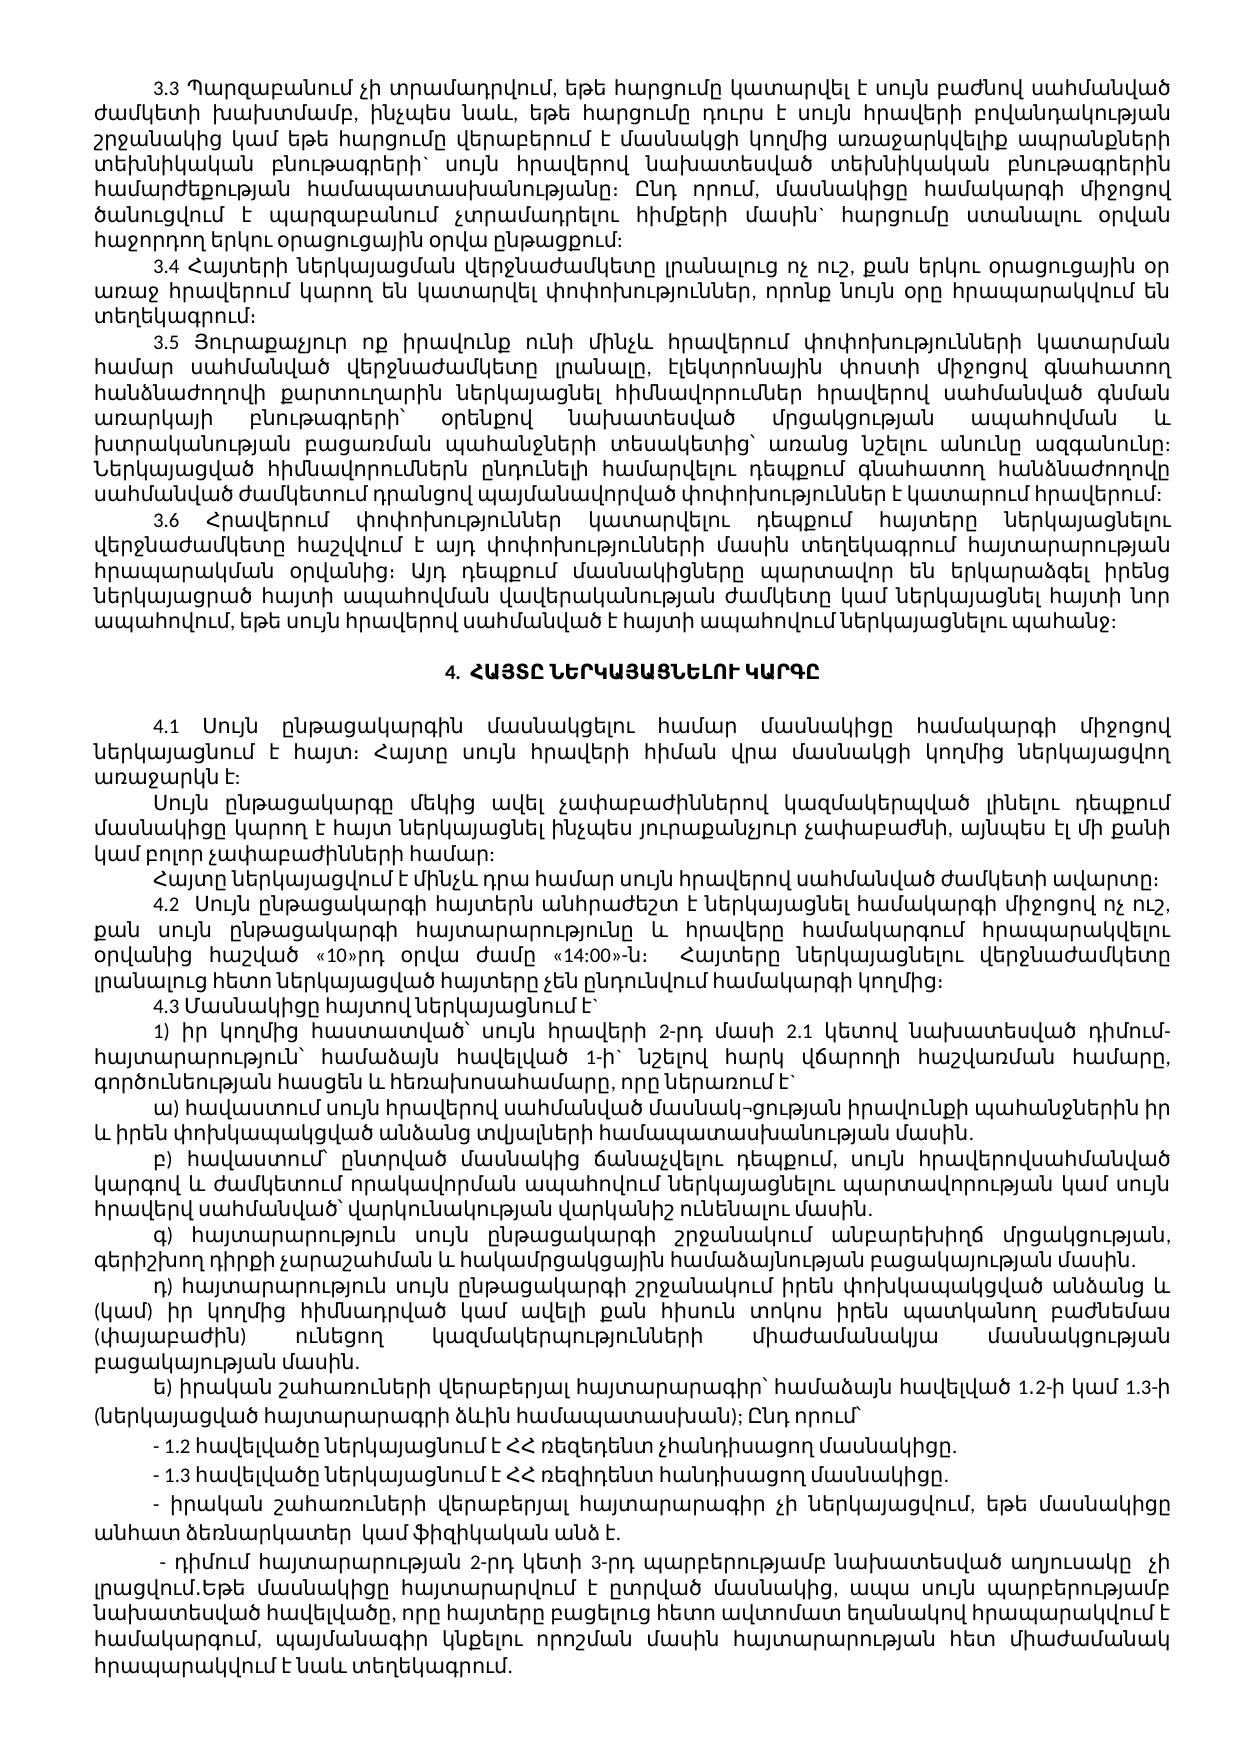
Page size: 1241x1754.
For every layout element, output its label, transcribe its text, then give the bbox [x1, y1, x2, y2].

text - իրական շահառուների վերաբերյալ հայտարարագիր չի ներկայացվում, եթե մասնակիցը անհատ ձեռնարկատեր կամ ֆիզիկական անձ է. [94, 1491, 1171, 1546]
text 4.3 Մասնակիցը հայտով ներկայացնում է` [94, 993, 1171, 1019]
text 3.6 Հրավերում փոփոխություններ կատարվելու դեպքում հայտերը ներկայացնելու վերջնաժամկետը հաշվվում է այդ փոփոխությունների մասին տեղեկագրում հայտարարության հրապարակման օրվանից։ Այդ դեպքում մասնակիցները պարտավոր են երկարաձգել իրենց ներկայացրած հայտի ապահովման վավերականության ժամկետը կամ ներկայացնել հայտի նոր ապահովում, եթե սույն հրավերով սահմանված է հայտի ապահովում ներկայացնելու պահանջ: [94, 507, 1171, 634]
text 3.3 Պարզաբանում չի տրամադրվում, եթե հարցումը կատարվել է սույն բաժնով սահմանված ժամկետի խախտմամբ, ինչպես նաև, եթե հարցումը դուրս է սույն հրավերի բովանդակության շրջանակից կամ եթե հարցումը վերաբերում է մասնակցի կողմից առաջարկվելիք ապրանքների տեխնիկական բնութագրերի` սույն հրավերով նախատեսված տեխնիկական բնութագրերին համարժեքության համապատասխանությանը։ Ընդ որում, մասնակիցը համակարգի միջոցով ծանուցվում է պարզաբանում չտրամադրելու հիմքերի մասին` հարցումը ստանալու օրվան հաջորդող երկու օրացուցային օրվա ընթացքում: [94, 75, 1171, 253]
text - դիմում հայտարարության 2-րդ կետի 3-րդ պարբերությամբ նախատեսված աղյուսակը չի լրացվում․Եթե մասնակիցը հայտարարվում է ըտրված մասնակից, ապա սույն պարբերությամբ նախատեսված հավելվածը, որը հայտերը բացելուց հետո ավտոմատ եղանակով հրապարակվում է համակարգում, պայմանագիր կնքելու որոշման մասին հայտարարության հետ միաժամանակ հրապարակվում է նաև տեղեկագրում. [94, 1549, 1171, 1679]
text - 1.3 հավելվածը ներկայացնում է ՀՀ ռեզիդենտ հանդիսացող մասնակիցը. [94, 1462, 1171, 1487]
text ա) հավաստում սույն հրավերով սահմանված մասնակ¬ցության իրավունքի պահանջներին իր և իրեն փոխկապակցված անձանց տվյալների համապատասխանության մասին. [94, 1095, 1171, 1146]
text 4.1 Սույն ընթացակարգին մասնակցելու համար մասնակիցը համակարգի միջոցով ներկայացնում է հայտ։ Հայտը սույն հրավերի հիման վրա մասնակցի կողմից ներկայացվող առաջարկն է: [94, 714, 1171, 790]
text գ) հայտարարություն սույն ընթացակարգի շրջանակում անբարեխիղճ մրցակցության, գերիշխող դիրքի չարաշահման և հակամրցակցային համաձայնության բացակայության մասին. [94, 1222, 1171, 1273]
text - 1.2 հավելվածը ներկայացնում է ՀՀ ռեզեդենտ չհանդիսացող մասնակիցը. [94, 1433, 1171, 1458]
text բ) հավաստում՝ ընտրված մասնակից ճանաչվելու դեպքում, սույն հրավերովսահմանված կարգով և ժամկետում որակավորման ապահովում ներկայացնելու պարտավորության կամ սույն հրավերվ սահմանված՝ վարկունակության վարկանիշ ունենալու մասին. [94, 1146, 1171, 1222]
text 3.4 Հայտերի ներկայացման վերջնաժամկետը լրանալուց ոչ ուշ, քան երկու օրացուցային օր առաջ հրավերում կարող են կատարվել փոփոխություններ, որոնք նույն օրը հրապարակվում են տեղեկագրում։ [94, 253, 1171, 329]
text 1) իր կողմից հաստատված՝ սույն հրավերի 2-րդ մասի 2.1 կետով նախատեսված դիմում-հայտարարություն՝ համաձայն հավելված 1-ի` նշելով հարկ վճարողի հաշվառման համարը, գործունեության հասցեն և հեռախոսահամարը, որը ներառում է` [94, 1019, 1171, 1095]
text 4.2 Սույն ընթացակարգի հայտերն անհրաժեշտ է ներկայացնել համակարգի միջոցով ոչ ուշ, քան սույն ընթացակարգի հայտարարությունը և հրավերը համակարգում հրապարակվելու օրվանից հաշված «10»րդ օրվա ժամը «14:00»-ն։ Հայտերը ներկայացնելու վերջնաժամկետը լրանալուց հետո ներկայացված հայտերը չեն ընդունվում համակարգի կողմից։ [94, 892, 1171, 993]
text ե) իրական շահառուների վերաբերյալ հայտարարագիր՝ համաձայն հավելված 1․2-ի կամ 1.3-ի (ներկայացված հայտարարագրի ձևին համապատասխան); Ընդ որում՝ [94, 1374, 1171, 1429]
text դ) հայտարարություն սույն ընթացակարգի շրջանակում իրեն փոխկապակցված անձանց և (կամ) իր կողմից հիմնադրված կամ ավելի քան հիսուն տոկոս իրեն պատկանող բաժնեմաս (փայաբաժին) ունեցող կազմակերպությունների միաժամանակյա մասնակցության բացակայության մասին. [94, 1273, 1171, 1374]
text Սույն ընթացակարգը մեկից ավել չափաբաժիններով կազմակերպված լինելու դեպքում մասնակիցը կարող է հայտ ներկայացնել ինչպես յուրաքանչյուր չափաբաժնի, այնպես էլ մի քանի կամ բոլոր չափաբաժինների համար: [94, 790, 1171, 866]
text 4. ՀԱՅՏԸ ՆԵՐԿԱՅԱՑՆԵԼՈՒ ԿԱՐԳԸ [94, 659, 1171, 685]
text 3.5 Յուրաքաչյուր ոք իրավունք ունի մինչև հրավերում փոփոխությունների կատարման համար սահմանված վերջնաժամկետը լրանալը, էլեկտրոնային փոստի միջոցով գնահատող հանձնաժողովի քարտուղարին ներկայացնել հիմնավորումներ հրավերով սահմանված գնման առարկայի բնութագրերի՝ օրենքով նախատեսված մրցակցության ապահովման և խտրականության բացառման պահանջների տեսակետից՝ առանց նշելու անունը ազգանունը: Ներկայացված հիմնավորումներն ընդունելի համարվելու դեպքում գնահատող հանձնաժողովը սահմանված ժամկետում դրանցով պայմանավորված փոփոխություններ է կատարում հրավերում: [94, 329, 1171, 507]
text Հայտը ներկայացվում է մինչև դրա համար սույն հրավերով սահմանված ժամկետի ավարտը։ [94, 866, 1171, 892]
